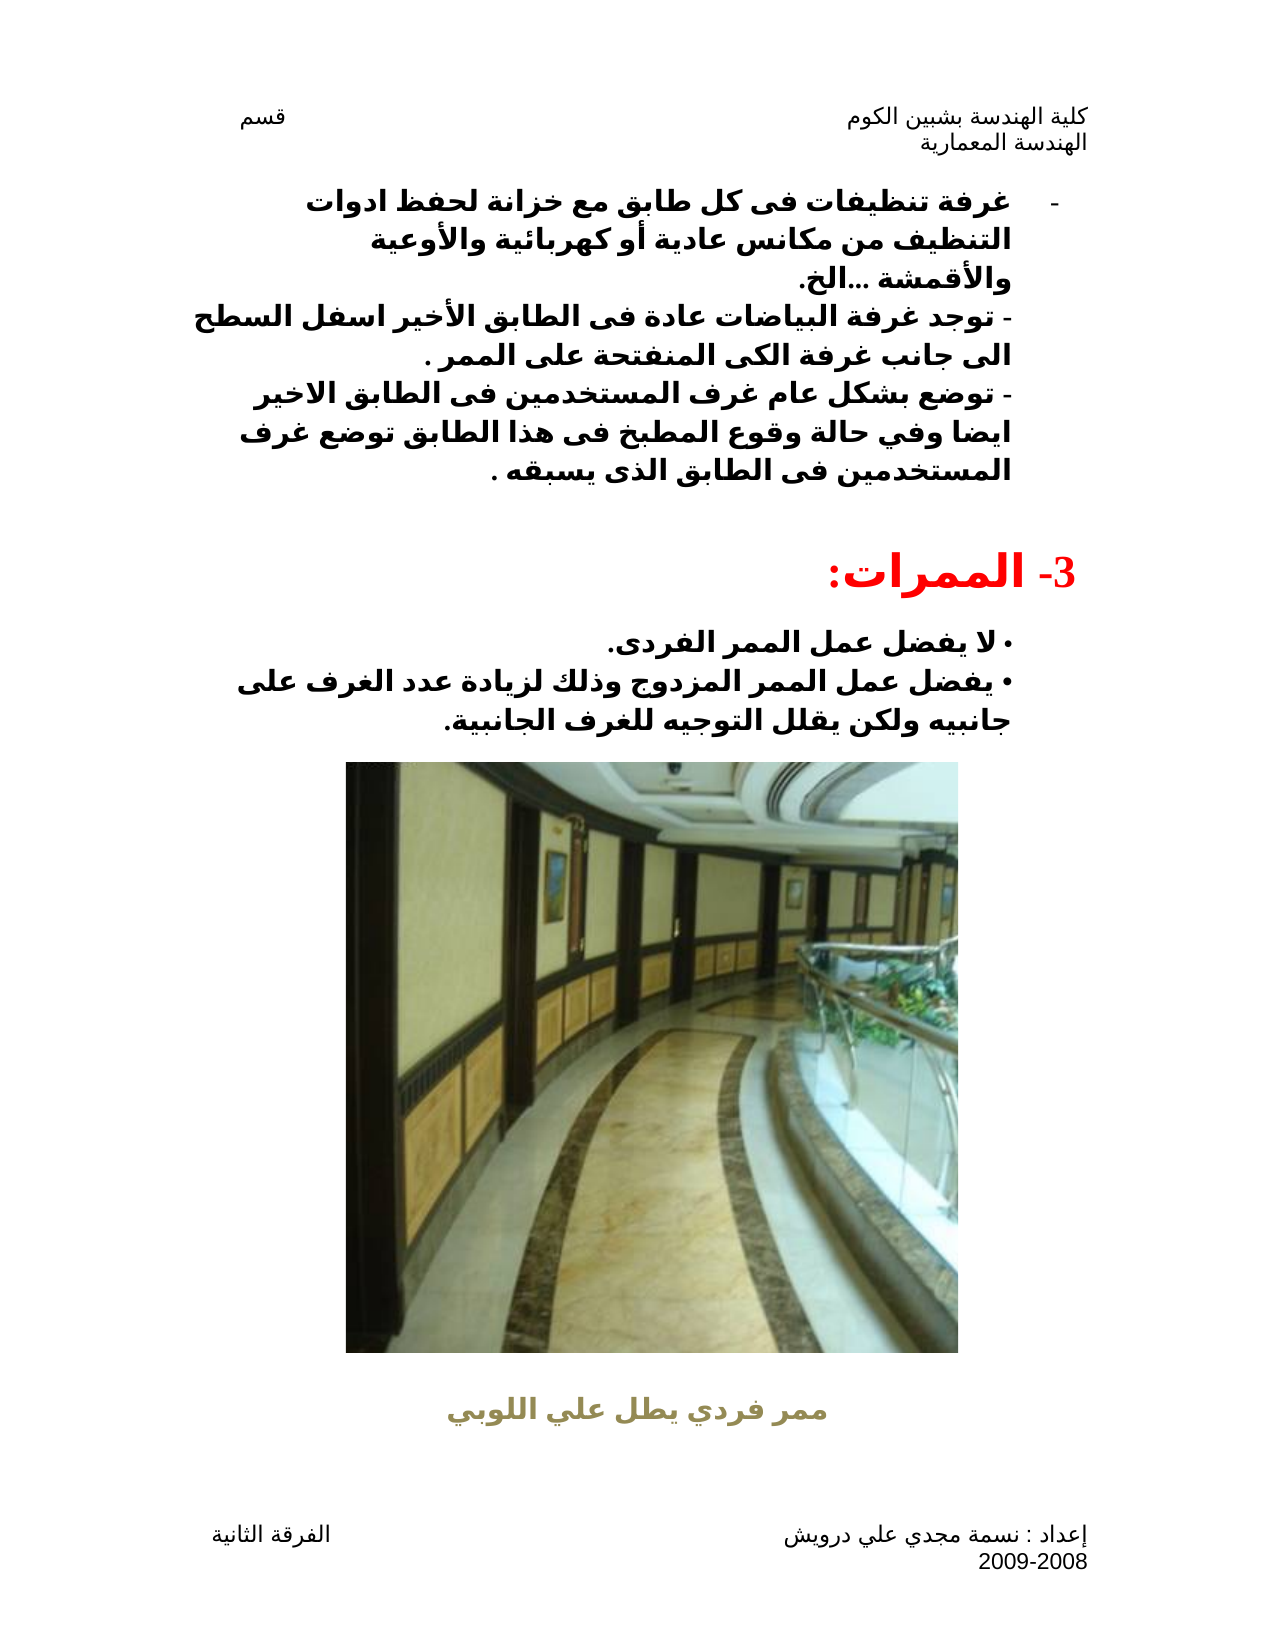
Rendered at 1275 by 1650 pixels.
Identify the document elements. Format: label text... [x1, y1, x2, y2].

text • لا يفضل عمل الممر الفردى. • يفضل عمل الممر المزدوج وذلك لزيادة عدد الغرف على جانبيه ولكن يقلل التوجيه للغرف الجانبية. [187, 626, 1012, 736]
picture [345, 762, 959, 1353]
list غرفة تنظيفات فى كل طابق مع خزانة لحفظ ادوات التنظيف من مكانس عادية أو كهربائية والأوعية والأقمشة ...الخ. - توجد غرفة البياضات عادة فى الطابق الأخير اسفل السطح الى جانب غرفة الكى المنفتحة على الممر . - توضع بشكل عام غرف المستخدمين فى الطابق الاخير ايضا وفي حالة وقوع المطبخ فى هذا الطابق توضع غرف المستخدمين فى الطابق الذى يسبقه . [187, 184, 1050, 519]
text ممر فردي يطل علي اللوبي [187, 1392, 1087, 1425]
text 3- الممرات: [187, 544, 1087, 597]
